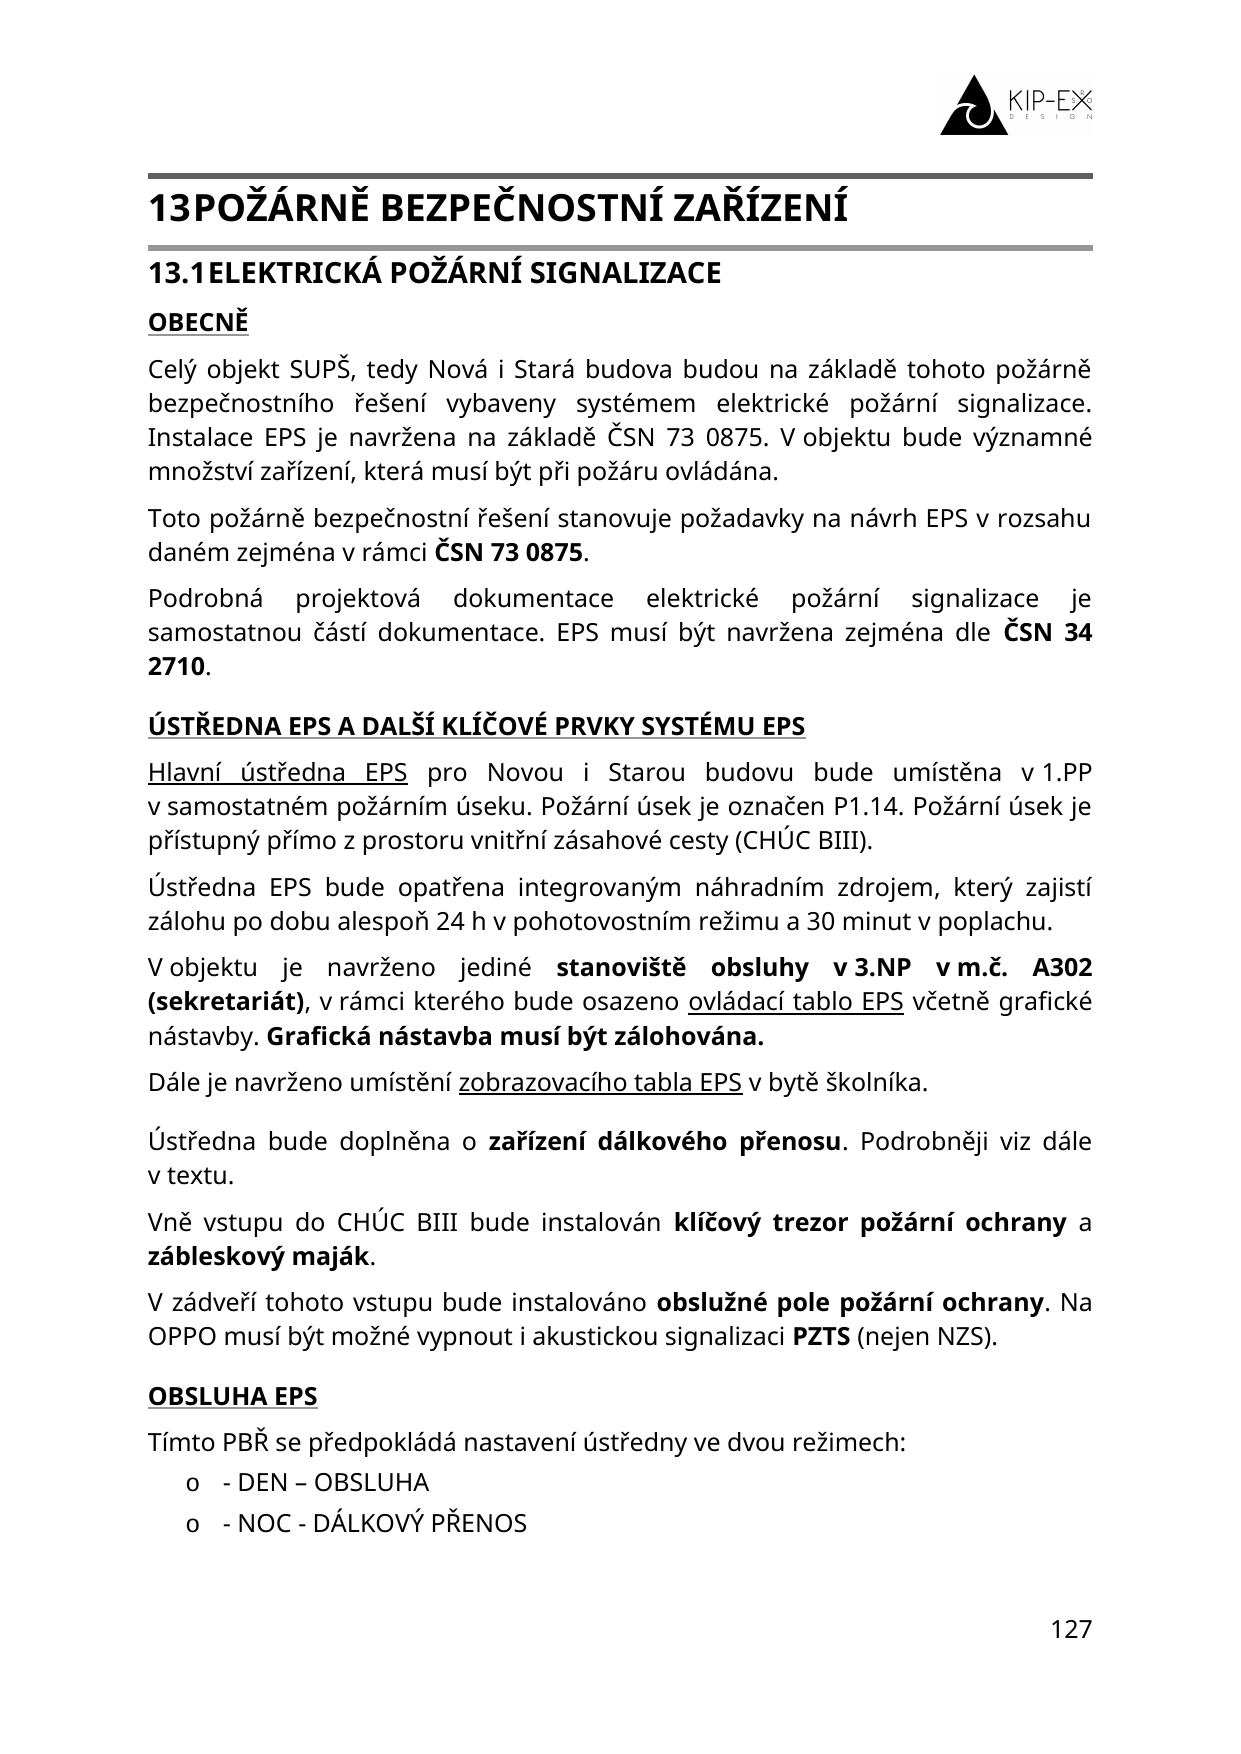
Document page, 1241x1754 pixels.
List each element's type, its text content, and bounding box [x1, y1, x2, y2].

picture [939, 73, 1093, 136]
text V zádveří tohoto vstupu bude instalováno obslužné pole požární ochrany. Na OPPO musí být možné vypnout i akustickou signalizaci PZTS (nejen NZS). [148, 1285, 1093, 1353]
text Ústředna EPS a další KLÍČOVÉ prvky SYSTÉMU EPS [148, 708, 1093, 742]
list - DEN – OBSLUHA [185, 1465, 1093, 1499]
text Vně vstupu do CHÚC BIII bude instalován klíčový trezor požární ochrany a zábleskový maják. [148, 1204, 1093, 1272]
list Dále je navrženo umístění zobrazovacího tabla EPS v bytě školníka. [148, 1065, 1093, 1099]
text Obsluha EPS [148, 1378, 1093, 1412]
text Celý objekt SUPŠ, tedy Nová i Stará budova budou na základě tohoto požárně bezpečnostního řešení vybaveny systémem elektrické požární signalizace. Instalace EPS je navržena na základě ČSN 73 0875. V objektu bude významné množství zařízení, která musí být při požáru ovládána. [148, 352, 1093, 488]
subtitle požárně bezpečnostní zařízení [148, 179, 1093, 232]
subtitle ELEKTRICKÁ POŽÁRNÍ SIGNALIZACE [148, 251, 1093, 292]
text Podrobná projektová dokumentace elektrické požární signalizace je samostatnou částí dokumentace. EPS musí být navržena zejména dle ČSN 34 2710. [148, 581, 1093, 683]
text Ústředna bude doplněna o zařízení dálkového přenosu. Podrobněji viz dále v textu. [148, 1124, 1093, 1192]
text V objektu je navrženo jediné stanoviště obsluhy v 3.NP v m.č. A302 (sekretariát), v rámci kterého bude osazeno ovládací tablo EPS včetně grafické nástavby. Grafická nástavba musí být zálohována. [148, 950, 1093, 1052]
text Tímto PBŘ se předpokládá nastavení ústředny ve dvou režimech: [148, 1425, 1093, 1459]
text Ústředna EPS bude opatřena integrovaným náhradním zdrojem, který zajistí zálohu po dobu alespoň 24 h v pohotovostním režimu a 30 minut v poplachu. [148, 869, 1093, 937]
text Hlavní ústředna EPS pro Novou i Starou budovu bude umístěna v 1.PP v samostatném požárním úseku. Požární úsek je označen P1.14. Požární úsek je přístupný přímo z prostoru vnitřní zásahové cesty (CHÚC BIII). [148, 755, 1093, 857]
list - NOC - DÁLKOVÝ PŘENOS [185, 1506, 1093, 1540]
text Toto požárně bezpečnostní řešení stanovuje požadavky na návrh EPS v rozsahu daném zejména v rámci ČSN 73 0875. [148, 500, 1093, 568]
text obecně [148, 305, 1093, 339]
